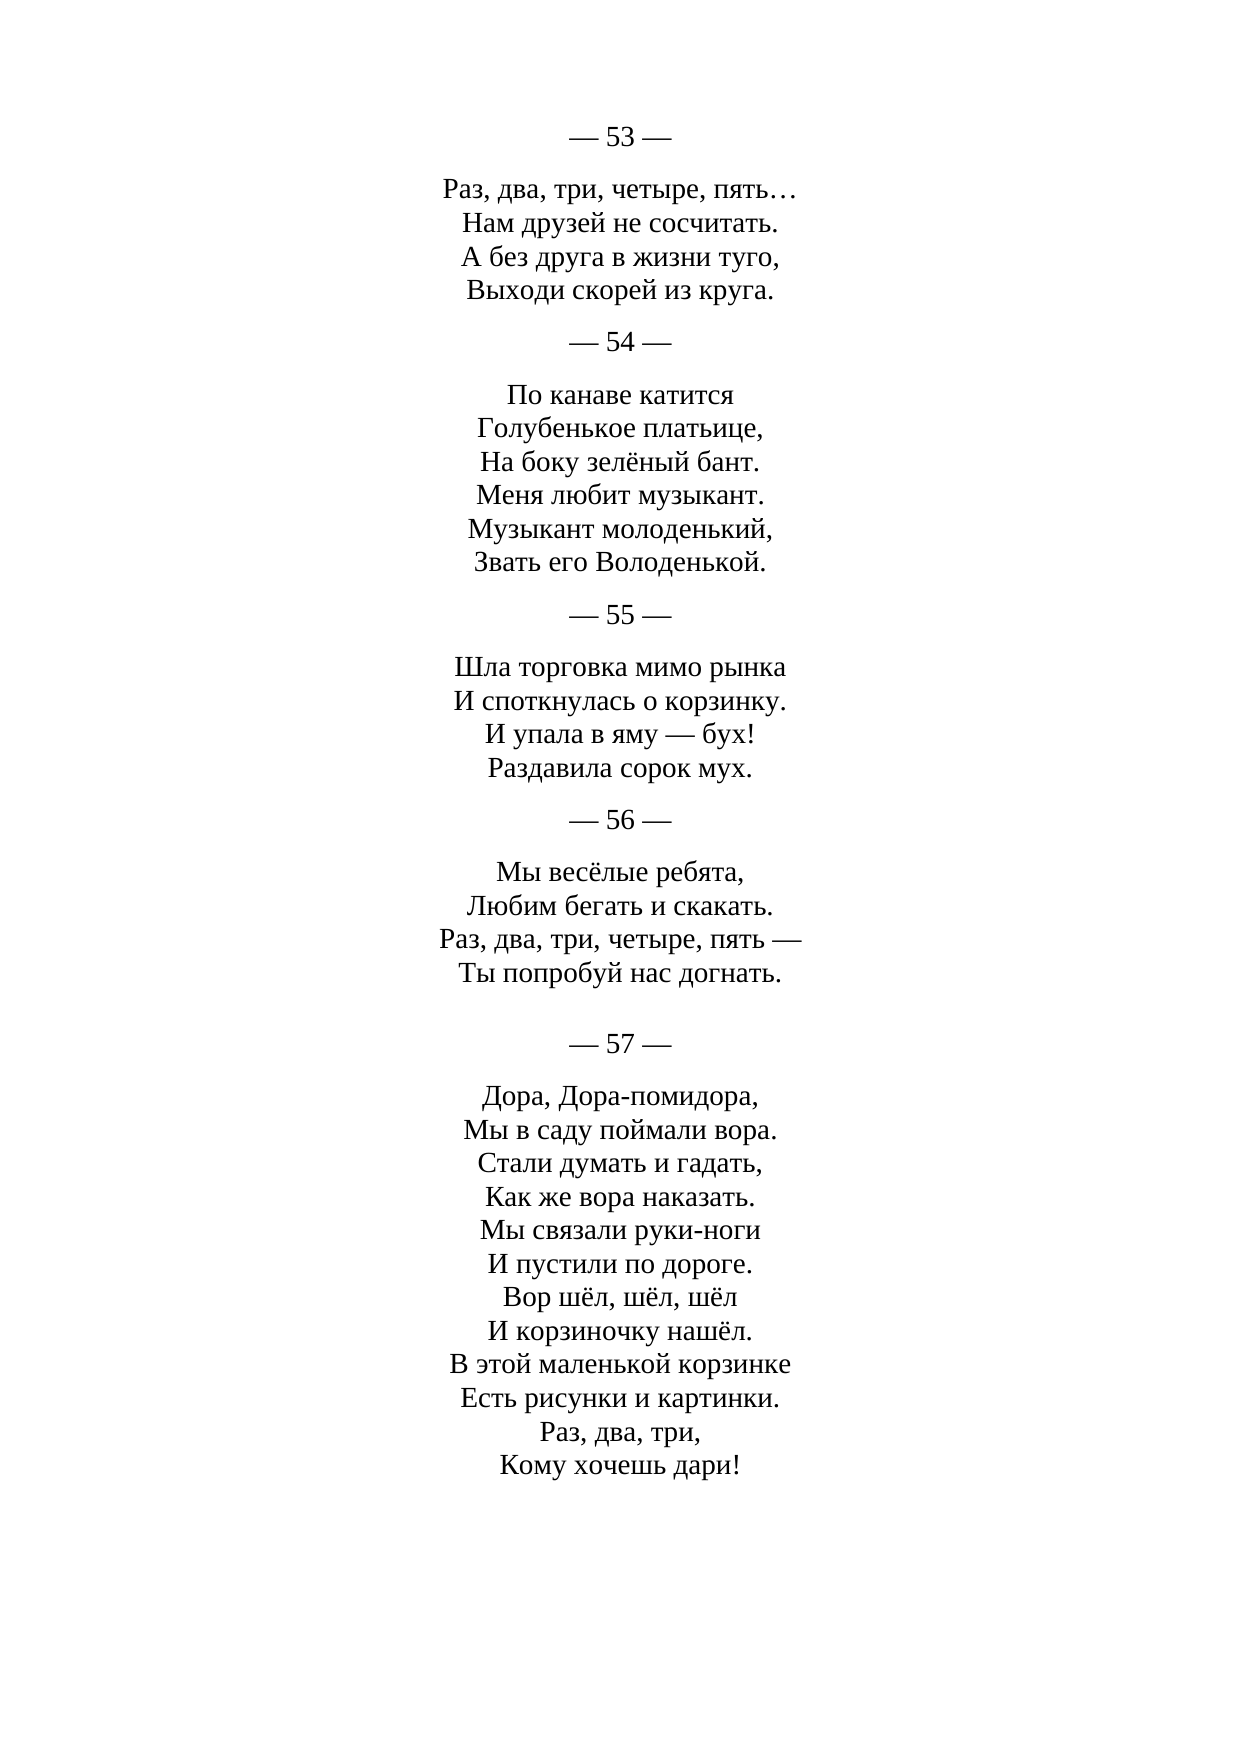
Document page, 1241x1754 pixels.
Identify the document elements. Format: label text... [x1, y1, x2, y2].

text Мы весёлые ребята, Любим бегать и скакать. Раз, два, три, четыре, пять — Ты попробуй нас догнать. [89, 854, 1152, 988]
text — 55 — [89, 597, 1152, 630]
text Дора, Дора-помидора, Мы в саду поймали вора. Стали думать и гадать, Как же вора наказать. Мы связали руки-ноги И пустили по дороге. Вор шёл, шёл, шёл И корзиночку нашёл. В этой маленькой корзинке Есть рисунки и картинки. Раз, два, три, Кому хочешь дари! [89, 1078, 1152, 1481]
text — 57 — [89, 1026, 1152, 1059]
text По канаве катится Голубенькое платьице, На боку зелёный бант. Меня любит музыкант. Музыкант молоденький, Звать его Володенькой. [89, 377, 1152, 578]
text Раз, два, три, четыре, пять… Нам друзей не сосчитать. А без друга в жизни туго, Выходи скорей из круга. [89, 172, 1152, 306]
text Шла торговка мимо рынка И споткнулась о корзинку. И упала в яму — бух! Раздавила сорок мух. [89, 649, 1152, 783]
text — 54 — [89, 324, 1152, 358]
text — 53 — [89, 119, 1152, 153]
text — 56 — [89, 802, 1152, 836]
